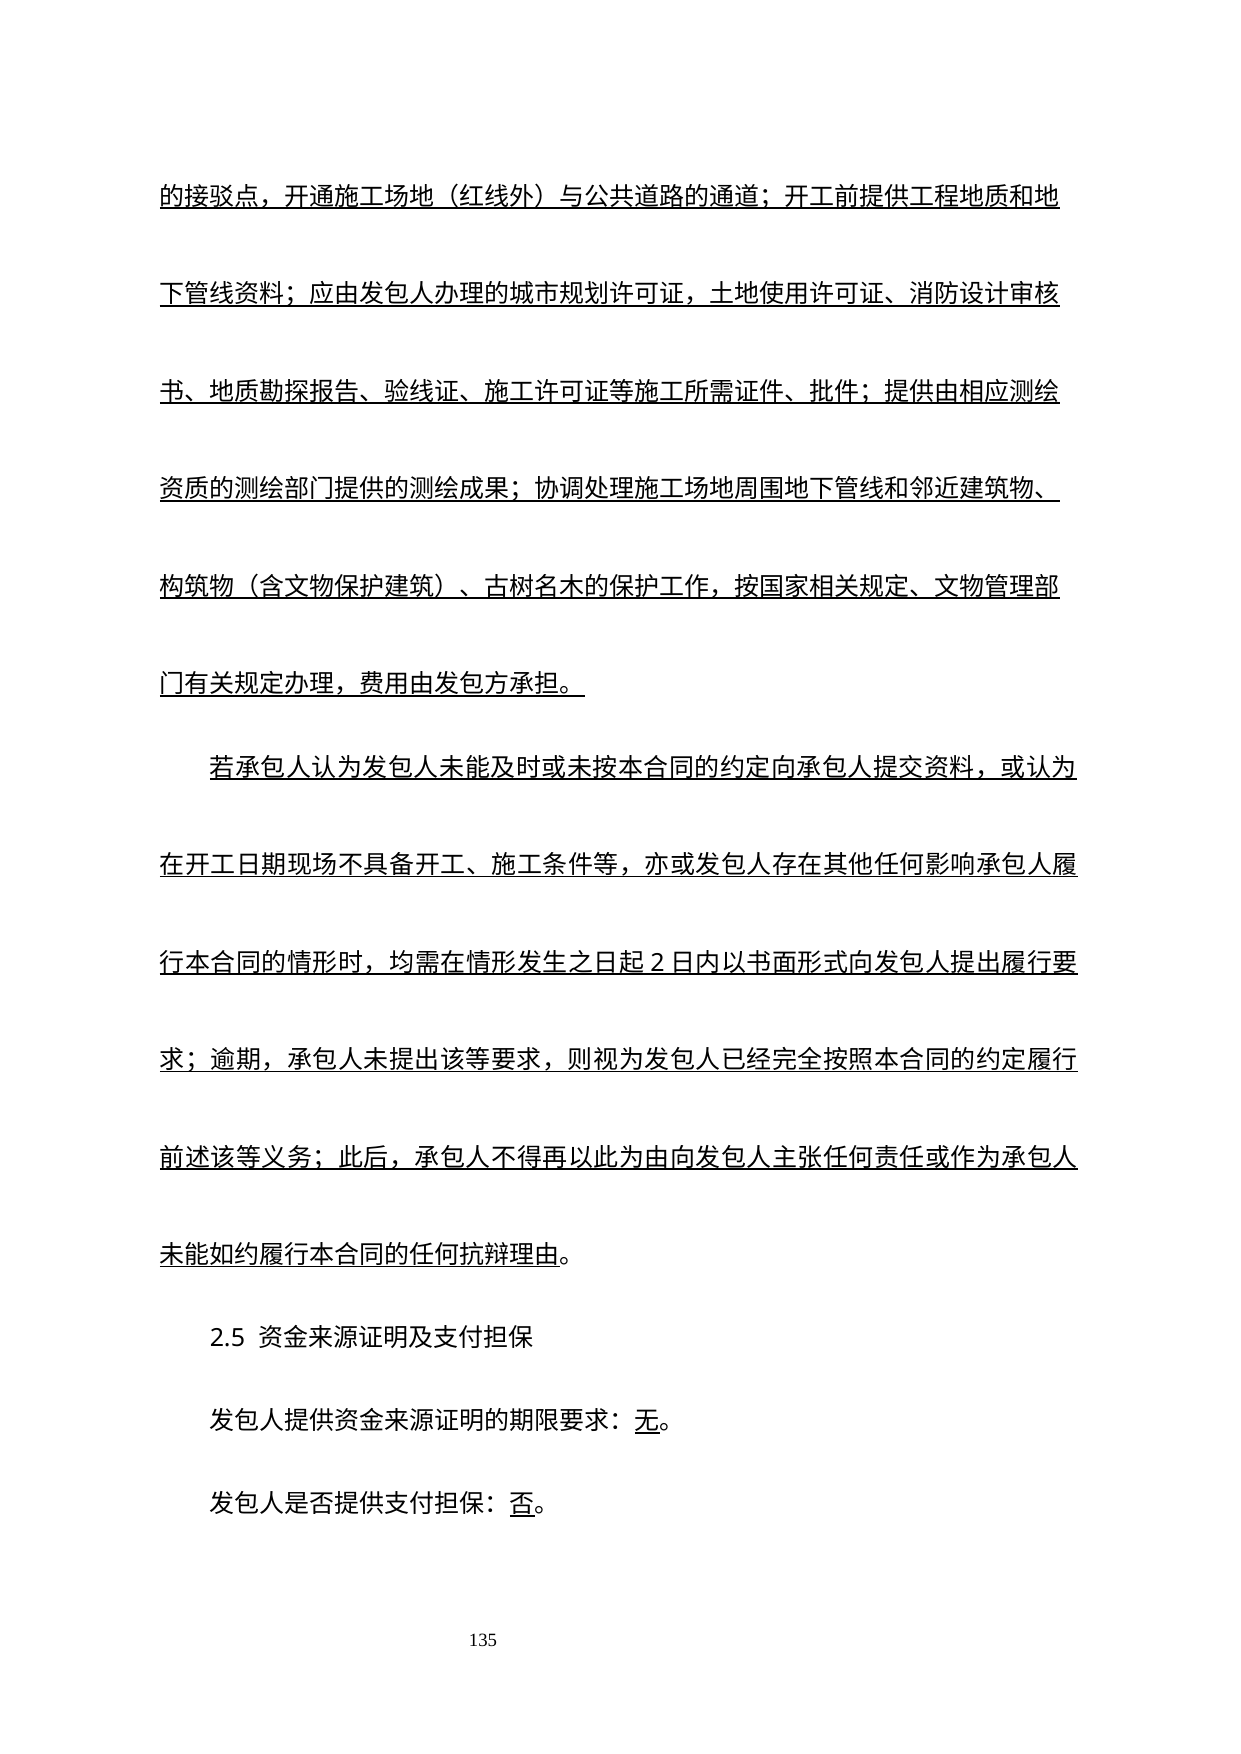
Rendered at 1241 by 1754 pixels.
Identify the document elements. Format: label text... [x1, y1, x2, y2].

text 若承包人认为发包人未能及时或未按本合同的约定向承包人提交资料，或认为在开工日期现场不具备开工、施工条件等，亦或发包人存在其他任何影响承包人履行本合同的情形时，均需在情形发生之日起2日内以书面形式向发包人提出履行要求；逾期，承包人未提出该等要求，则视为发包人已经完全按照本合同的约定履行前述该等义务；此后，承包人不得再以此为由向发包人主张任何责任或作为承包人未能如约履行本合同的任何抗辩理由。 [159, 1169, 1078, 1285]
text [159, 162, 1078, 714]
text 若承包人认为发包人未能及时或未按本合同的约定向承包人提交资料，或认为在开工日期现场不具备开工、施工条件等，亦或发包人存在其他任何影响承包人履行本合同的情形时，均需在情形发生之日起2日内以书面形式向发包人提出履行要求；逾期，承包人未提出该等要求，则视为发包人已经完全按照本合同的约定履行前述该等义务；此后，承包人不得再以此为由向发包人主张任何责任或作为承包人未能如约履行本合同的任何抗辩理由。 [159, 974, 1078, 1071]
text 若承包人认为发包人未能及时或未按本合同的约定向承包人提交资料，或认为在开工日期现场不具备开工、施工条件等，亦或发包人存在其他任何影响承包人履行本合同的情形时，均需在情形发生之日起2日内以书面形式向发包人提出履行要求；逾期，承包人未提出该等要求，则视为发包人已经完全按照本合同的约定履行前述该等义务；此后，承包人不得再以此为由向发包人主张任何责任或作为承包人未能如约履行本合同的任何抗辩理由。 [159, 877, 1078, 973]
text 若承包人认为发包人未能及时或未按本合同的约定向承包人提交资料，或认为在开工日期现场不具备开工、施工条件等，亦或发包人存在其他任何影响承包人履行本合同的情形时，均需在情形发生之日起2日内以书面形式向发包人提出履行要求；逾期，承包人未提出该等要求，则视为发包人已经完全按照本合同的约定履行前述该等义务；此后，承包人不得再以此为由向发包人主张任何责任或作为承包人未能如约履行本合同的任何抗辩理由。 [159, 1072, 1078, 1168]
text 发包人是否提供支付担保：否。 [159, 1469, 1078, 1534]
text 发包人提供资金来源证明的期限要求：无。 [159, 1386, 1078, 1451]
text 若承包人认为发包人未能及时或未按本合同的约定向承包人提交资料，或认为在开工日期现场不具备开工、施工条件等，亦或发包人存在其他任何影响承包人履行本合同的情形时，均需在情形发生之日起2日内以书面形式向发包人提出履行要求；逾期，承包人未提出该等要求，则视为发包人已经完全按照本合同的约定履行前述该等义务；此后，承包人不得再以此为由向发包人主张任何责任或作为承包人未能如约履行本合同的任何抗辩理由。 [159, 733, 1078, 876]
text 2.5 资金来源证明及支付担保 [159, 1303, 1078, 1368]
